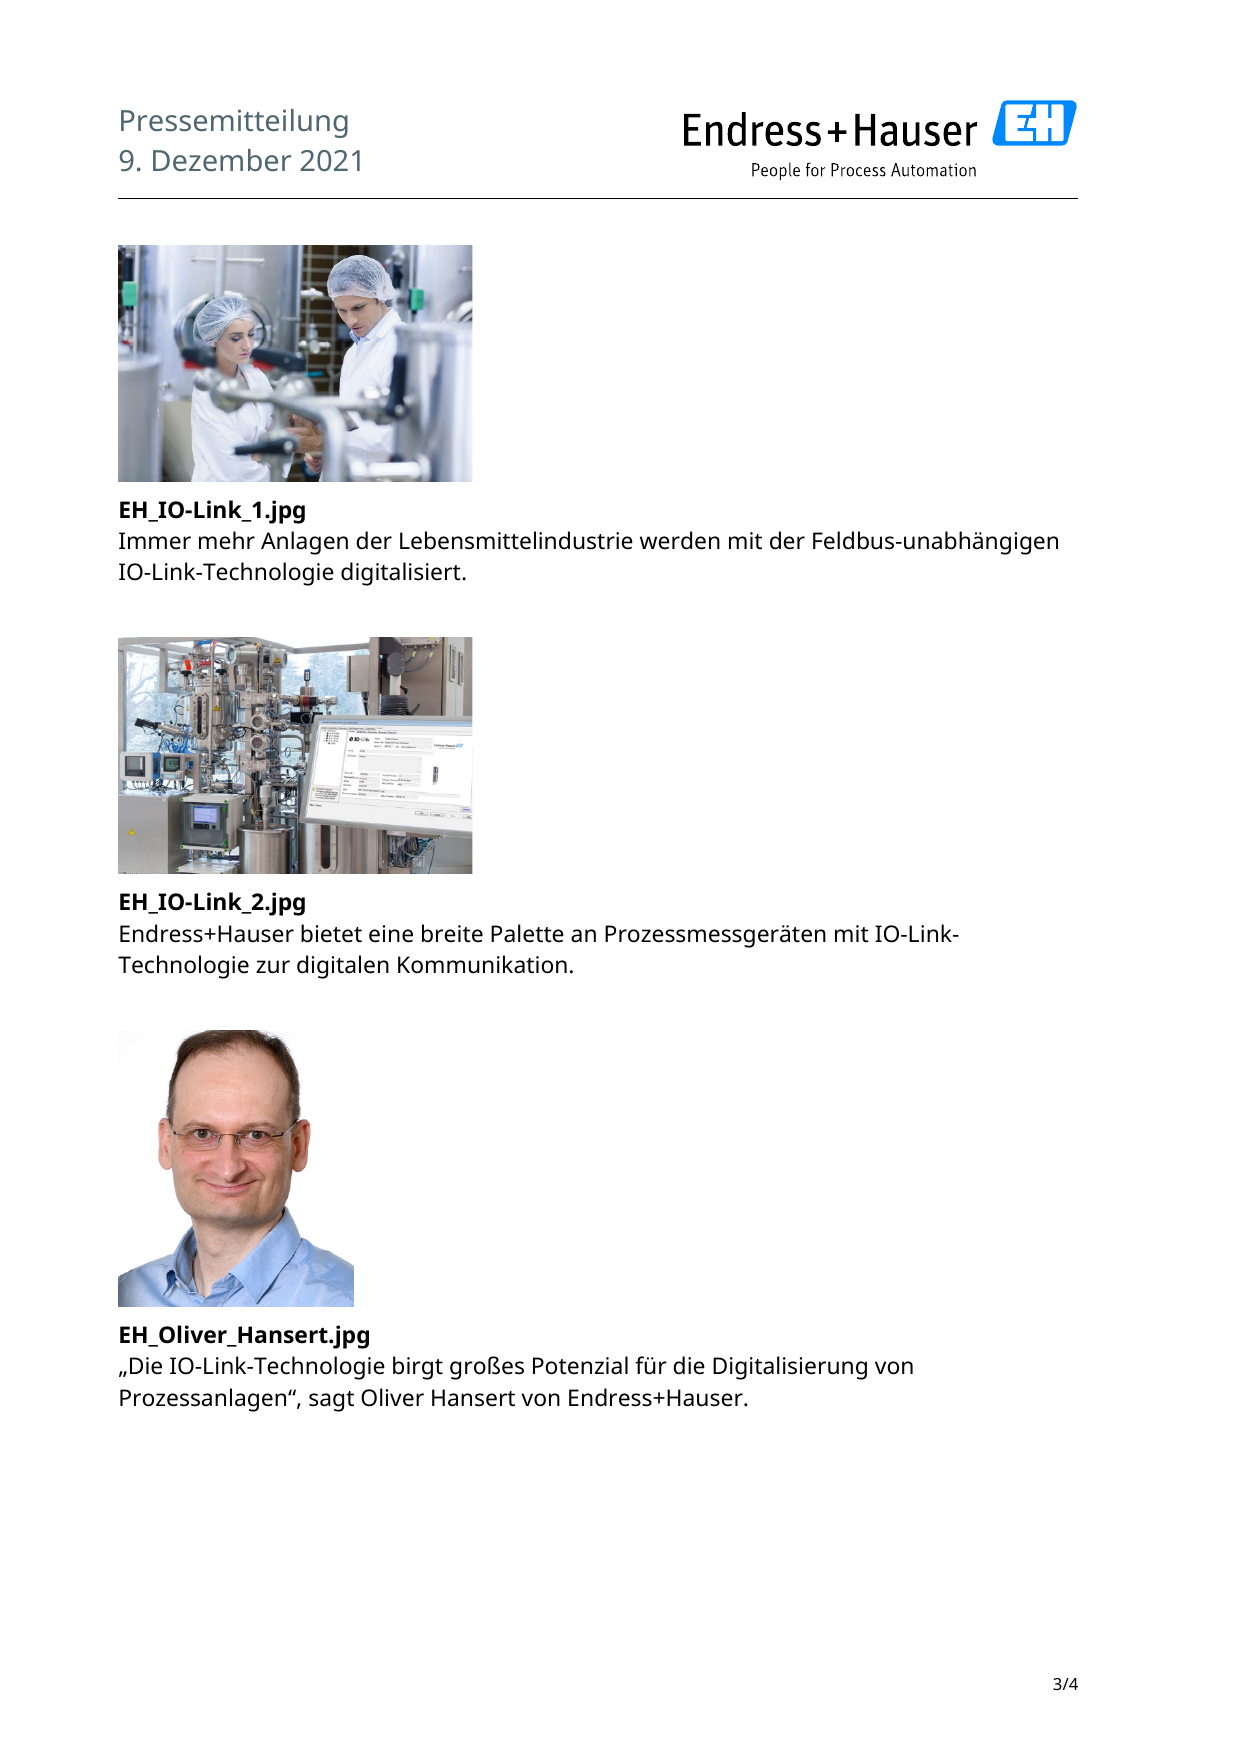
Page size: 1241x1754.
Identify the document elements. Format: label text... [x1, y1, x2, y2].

text Immer mehr Anlagen der Lebensmittelindustrie werden mit der Feldbus-unabhängigen IO-Link-Technologie digitalisiert. [118, 525, 1078, 588]
text EH_Oliver_Hansert.jpg [118, 1319, 1078, 1350]
text Endress+Hauser bietet eine breite Palette an Prozessmessgeräten mit IO-Link-Technologie zur digitalen Kommunikation. [118, 918, 1078, 980]
picture [118, 1030, 354, 1307]
title EH_IO-Link_2.jpg [118, 886, 1078, 918]
picture [118, 637, 473, 874]
text EH_IO-Link_1.jpg [118, 494, 1078, 525]
picture [118, 245, 473, 482]
text „Die IO-Link-Technologie birgt großes Potenzial für die Digitalisierung von Prozessanlagen“, sagt Oliver Hansert von Endress+Hauser. [118, 1350, 1078, 1413]
